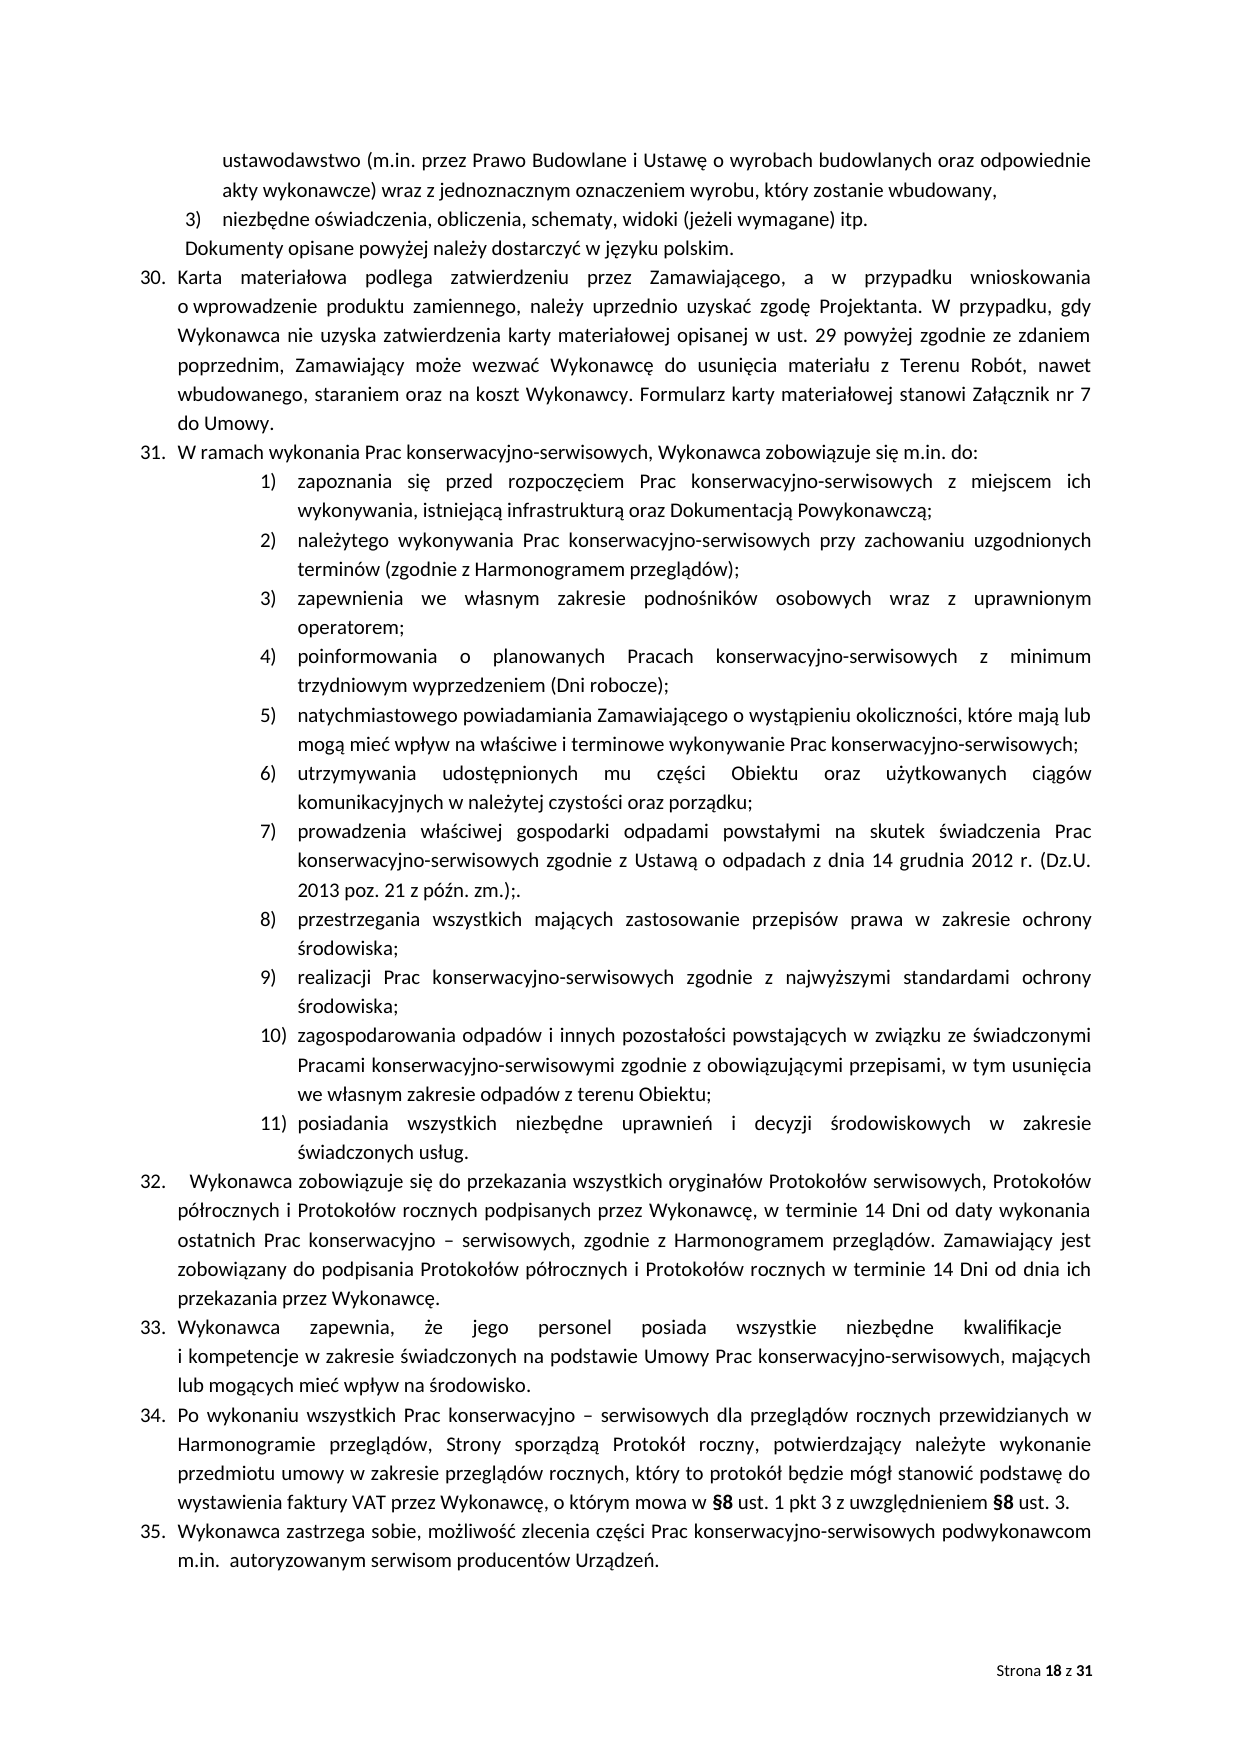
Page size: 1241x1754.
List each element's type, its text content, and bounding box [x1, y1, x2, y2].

list realizacji Prac konserwacyjno-serwisowych zgodnie z najwyższymi standardami ochrony środowiska; [260, 964, 1093, 1019]
list prowadzenia właściwej gospodarki odpadami powstałymi na skutek świadczenia Prac konserwacyjno-serwisowych zgodnie z Ustawą o odpadach z dnia 14 grudnia 2012 r. (Dz.U. 2013 poz. 21 z późn. zm.);. [260, 818, 1093, 902]
list zapewnienia we własnym zakresie podnośników osobowych wraz z uprawnionym operatorem; [260, 585, 1093, 640]
list posiadania wszystkich niezbędne uprawnień i decyzji środowiskowych w zakresie świadczonych usług. [260, 1110, 1093, 1165]
list przestrzegania wszystkich mających zastosowanie przepisów prawa w zakresie ochrony środowiska; [260, 906, 1093, 961]
list zapoznania się przed rozpoczęciem Prac konserwacyjno-serwisowych z miejscem ich wykonywania, istniejącą infrastrukturą oraz Dokumentacją Powykonawczą; [260, 468, 1093, 523]
list Wykonawca zastrzega sobie, możliwość zlecenia części Prac konserwacyjno-serwisowych podwykonawcom m.in. autoryzowanym serwisom producentów Urządzeń. [140, 1518, 1093, 1573]
list W ramach wykonania Prac konserwacyjno-serwisowych, Wykonawca zobowiązuje się m.in. do: [140, 439, 1093, 465]
list Dokumenty opisane powyżej należy dostarczyć w języku polskim. [185, 235, 1093, 261]
list Wykonawca zapewnia, że jego personel posiada wszystkie niezbędne kwalifikacje i kompetencje w zakresie świadczonych na podstawie Umowy Prac konserwacyjno-serwisowych, mających lub mogących mieć wpływ na środowisko. [140, 1314, 1093, 1398]
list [185, 148, 1093, 202]
list zagospodarowania odpadów i innych pozostałości powstających w związku ze świadczonymi Pracami konserwacyjno-serwisowymi zgodnie z obowiązującymi przepisami, w tym usunięcia we własnym zakresie odpadów z terenu Obiektu; [260, 1023, 1093, 1106]
list natychmiastowego powiadamiania Zamawiającego o wystąpieniu okoliczności, które mają lub mogą mieć wpływ na właściwe i terminowe wykonywanie Prac konserwacyjno-serwisowych; [260, 702, 1093, 756]
list poinformowania o planowanych Pracach konserwacyjno-serwisowych z minimum trzydniowym wyprzedzeniem (Dni robocze); [260, 643, 1093, 698]
list Karta materiałowa podlega zatwierdzeniu przez Zamawiającego, a w przypadku wnioskowania o wprowadzenie produktu zamiennego, należy uprzednio uzyskać zgodę Projektanta. W przypadku, gdy Wykonawca nie uzyska zatwierdzenia karty materiałowej opisanej w ust. 29 powyżej zgodnie ze zdaniem poprzednim, Zamawiający może wezwać Wykonawcę do usunięcia materiału z Terenu Robót, nawet wbudowanego, staraniem oraz na koszt Wykonawcy. Formularz karty materiałowej stanowi Załącznik nr 7 do Umowy. [140, 264, 1093, 436]
list Wykonawca zobowiązuje się do przekazania wszystkich oryginałów Protokołów serwisowych, Protokołów półrocznych i Protokołów rocznych podpisanych przez Wykonawcę, w terminie 14 Dni od daty wykonania ostatnich Prac konserwacyjno – serwisowych, zgodnie z Harmonogramem przeglądów. Zamawiający jest zobowiązany do podpisania Protokołów półrocznych i Protokołów rocznych w terminie 14 Dni od dnia ich przekazania przez Wykonawcę. [140, 1168, 1093, 1311]
list utrzymywania udostępnionych mu części Obiektu oraz użytkowanych ciągów komunikacyjnych w należytej czystości oraz porządku; [260, 760, 1093, 815]
list należytego wykonywania Prac konserwacyjno-serwisowych przy zachowaniu uzgodnionych terminów (zgodnie z Harmonogramem przeglądów); [260, 527, 1093, 581]
list niezbędne oświadczenia, obliczenia, schematy, widoki (jeżeli wymagane) itp. [185, 206, 1093, 231]
list Po wykonaniu wszystkich Prac konserwacyjno – serwisowych dla przeglądów rocznych przewidzianych w Harmonogramie przeglądów, Strony sporządzą Protokół roczny, potwierdzający należyte wykonanie przedmiotu umowy w zakresie przeglądów rocznych, który to protokół będzie mógł stanowić podstawę do wystawienia faktury VAT przez Wykonawcę, o którym mowa w §8 ust. 1 pkt 3 z uwzględnieniem §8 ust. 3. [140, 1402, 1093, 1515]
